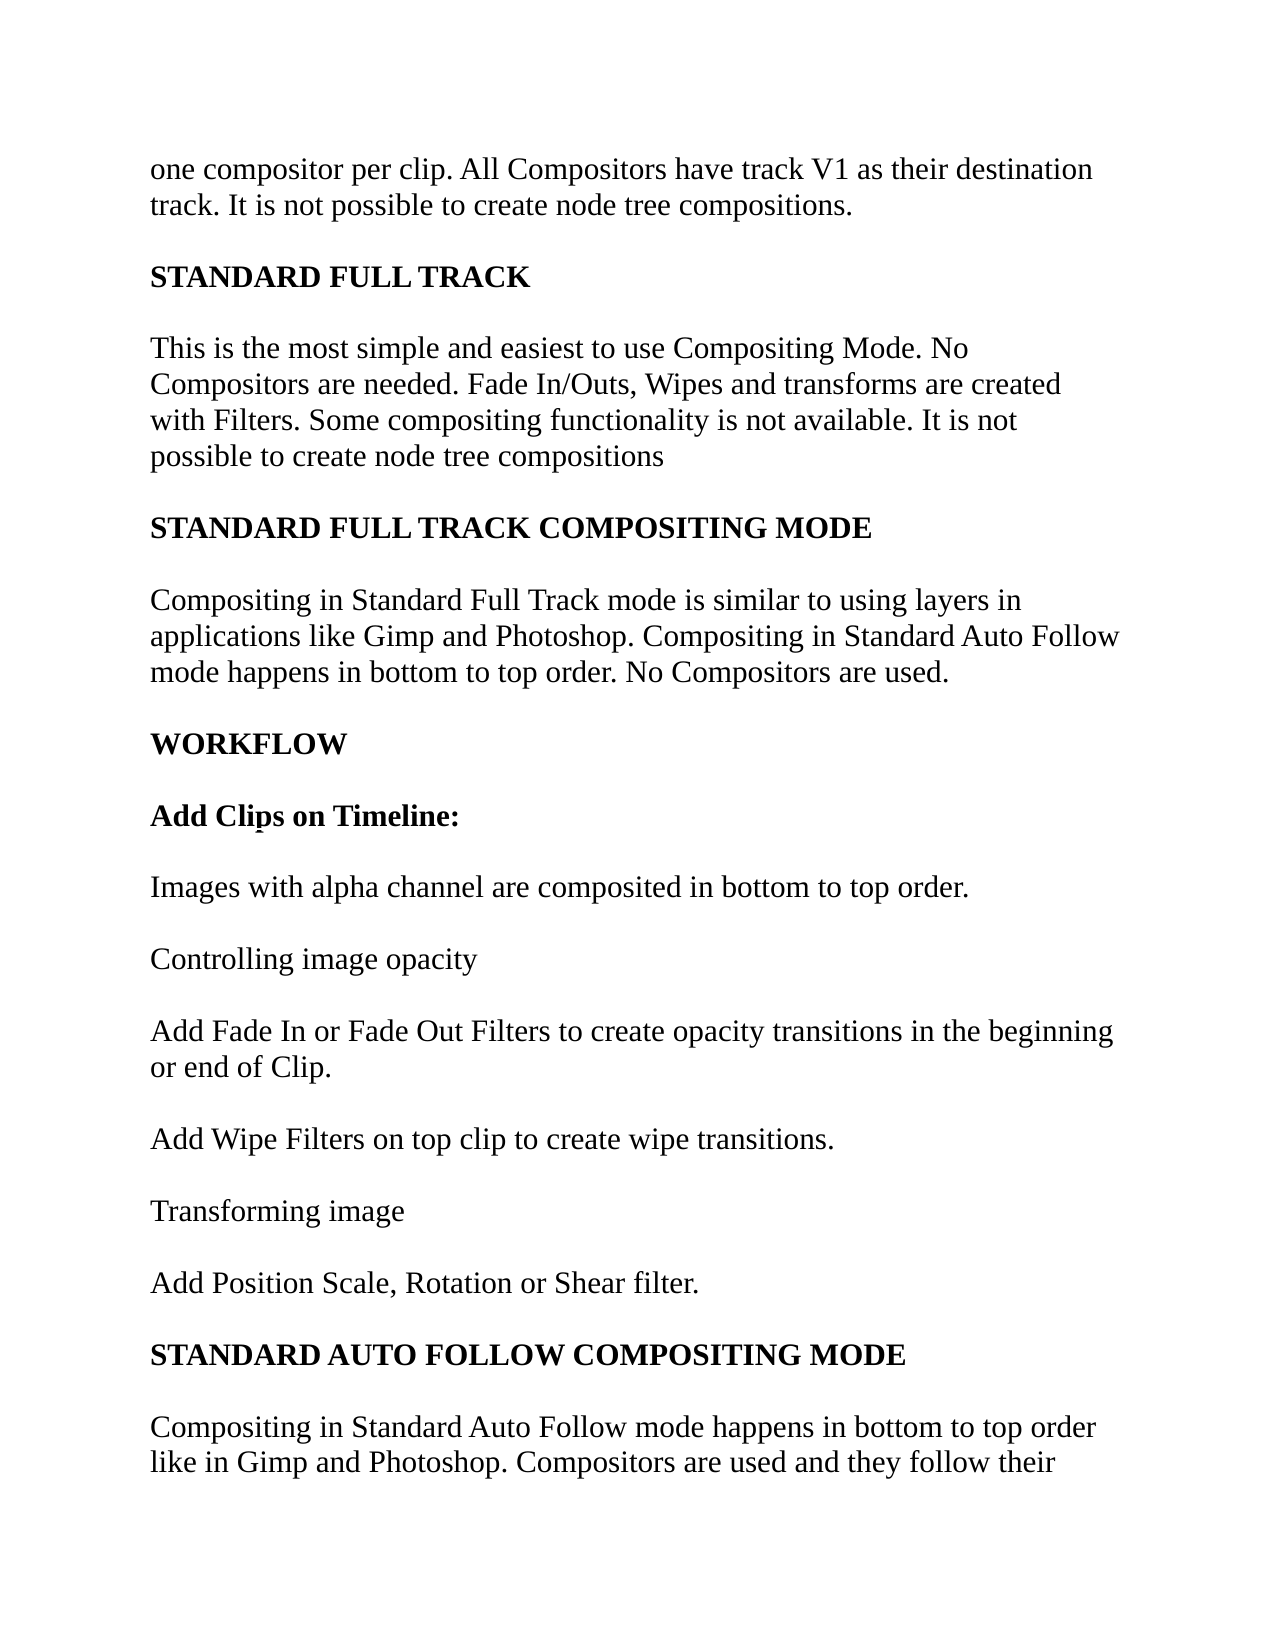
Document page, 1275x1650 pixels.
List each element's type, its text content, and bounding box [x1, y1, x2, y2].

text This is the most simple and easiest to use Compositing Mode. No Compositors are needed. Fade In/Outs, Wipes and transforms are created with Filters. Some compositing functionality is not available. It is not possible to create node tree compositions [150, 330, 1125, 473]
text Controlling image opacity [150, 941, 1125, 977]
text STANDARD FULL TRACK [150, 258, 1125, 294]
text STANDARD FULL TRACK COMPOSITING MODE [150, 509, 1125, 545]
text Add Clips on Timeline: [150, 797, 1125, 833]
text Add Position Scale, Rotation or Shear filter. [150, 1264, 1125, 1300]
text WORKFLOW [150, 725, 1125, 761]
text Compositing in Standard Auto Follow mode happens in bottom to top order like in Gimp and Photoshop. Compositors are used and they follow their [150, 1408, 1125, 1480]
text Images with alpha channel are composited in bottom to top order. [150, 869, 1125, 905]
text STANDARD AUTO FOLLOW COMPOSITING MODE [150, 1336, 1125, 1372]
text Transforming image [150, 1192, 1125, 1228]
text Add Fade In or Fade Out Filters to create opacity transitions in the beginning or end of Clip. [150, 1012, 1125, 1084]
text Compositing in Standard Full Track mode is similar to using layers in [150, 581, 1125, 617]
text applications like Gimp and Photoshop. Compositing in Standard Auto Follow mode happens in bottom to top order. No Compositors are used. [150, 617, 1125, 689]
text Add Wipe Filters on top clip to create wipe transitions. [150, 1120, 1125, 1156]
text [150, 150, 1125, 222]
